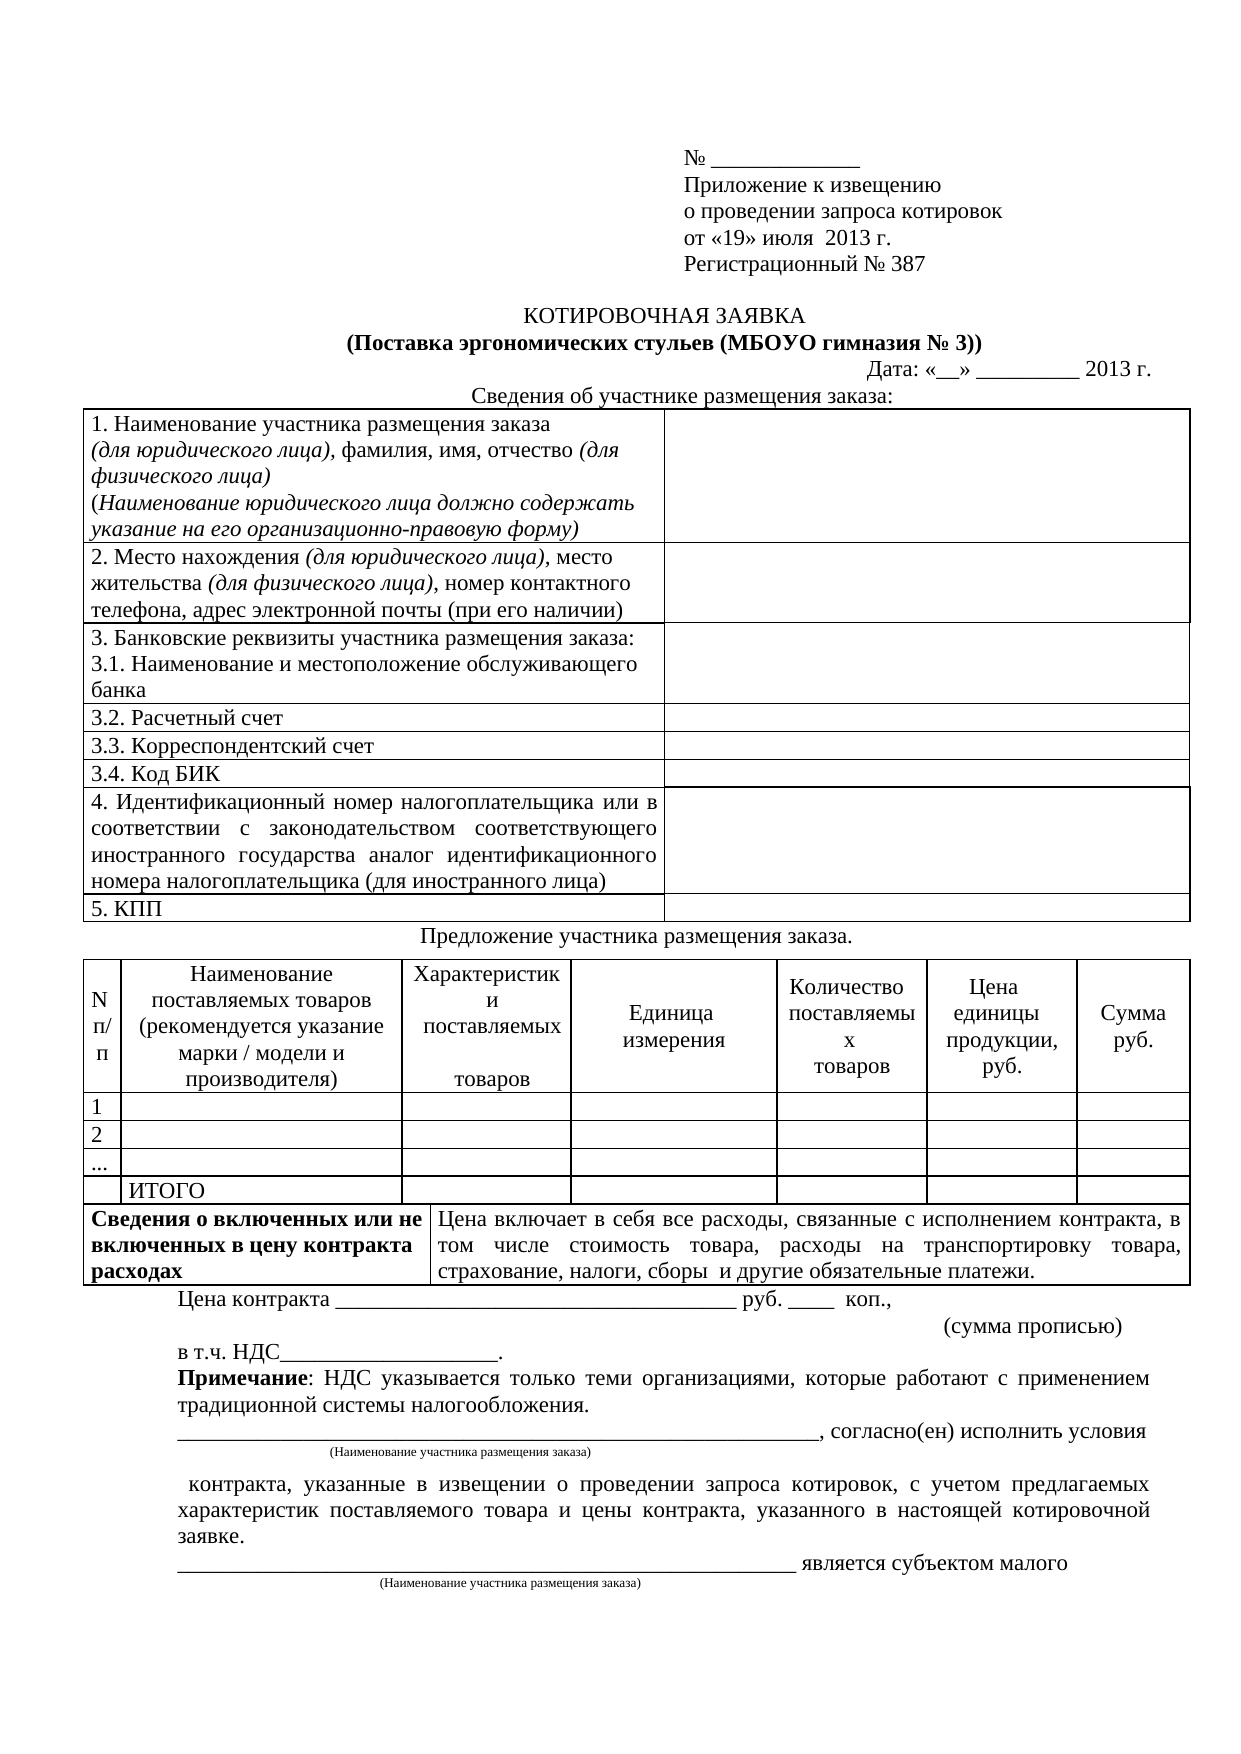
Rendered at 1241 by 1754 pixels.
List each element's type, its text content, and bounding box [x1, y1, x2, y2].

table_cell [122, 1121, 401, 1147]
table_cell Предложение участника размещения заказа. [84, 922, 1190, 959]
table_cell [1078, 1177, 1189, 1203]
table_cell Наименование поставляемых товаров (рекомендуется указание марки / модели и производителя) [122, 960, 401, 1092]
table_cell 3. Банковские реквизиты участника размещения заказа: 3.1. Наименование и местоположение обслуживающего банка [84, 624, 664, 703]
table_cell [665, 760, 1189, 786]
text Регистрационный № 387 [683, 250, 1152, 276]
table_cell [665, 788, 1189, 893]
text ______________________________________________________ является субъектом малого [177, 1549, 1152, 1575]
text (сумма прописью) [177, 1312, 1152, 1338]
table_cell [572, 1121, 776, 1147]
table_cell [403, 1177, 570, 1203]
table_cell 2 [84, 1121, 120, 1147]
table_cell [928, 1177, 1076, 1203]
table_cell 3.2. Расчетный счет [84, 704, 664, 731]
table_cell [665, 704, 1189, 731]
table_cell N п/п [84, 960, 120, 1092]
table_cell ... [84, 1149, 120, 1175]
table_header 1. Наименование участника размещения заказа (для юридического лица), фамилия, имя, отчество (для физического лица) (Наименование юридического лица должно содержать указание на его организационно-правовую форму) [84, 410, 664, 541]
table_cell Количество поставляемых товаров [778, 960, 926, 1092]
table_cell [1078, 1093, 1189, 1119]
text № _____________ [683, 118, 1152, 171]
table_cell [572, 1177, 776, 1203]
table_cell [403, 1149, 570, 1175]
table_cell [403, 1093, 570, 1119]
text в т.ч. НДС___________________. [177, 1338, 1152, 1364]
table_cell [572, 1093, 776, 1119]
text (Поставка эргономических стульев (МБОУО гимназия № 3)) [177, 329, 1152, 355]
text Приложение к извещению [683, 171, 1152, 197]
table_cell [1078, 1121, 1189, 1147]
text КОТИРОВОЧНАЯ ЗАЯВКА [177, 303, 1152, 329]
table_cell [778, 1149, 926, 1175]
text Примечание: НДС указывается только теми организациями, которые работают с применением традиционной системы налогообложения. [177, 1364, 1152, 1417]
table_cell [84, 1177, 120, 1203]
table_cell [665, 623, 1189, 703]
table_cell Сведения о включенных или не включенных в цену контракта расходах [84, 1205, 430, 1284]
table_cell [1078, 1149, 1189, 1175]
text о проведении запроса котировок [683, 197, 1152, 223]
table_cell [928, 1121, 1076, 1147]
table_cell [778, 1093, 926, 1119]
table_cell [122, 1093, 401, 1119]
table_cell 2. Место нахождения (для юридического лица), место жительства (для физического лица), номер контактного телефона, адрес электронной почты (при его наличии) [84, 543, 664, 622]
table_cell [928, 1093, 1076, 1119]
table_cell [778, 1177, 926, 1203]
table_cell [572, 1149, 776, 1175]
table_cell [665, 894, 1189, 921]
table_cell 1 [84, 1093, 120, 1119]
table_cell [665, 732, 1189, 758]
table_cell [778, 1121, 926, 1147]
text (Наименование участника размещения заказа) [177, 1443, 1152, 1470]
table_cell [122, 1149, 401, 1175]
table_cell Цена единицы продукции, руб. [928, 960, 1076, 1092]
table_cell Характеристики поставляемых товаров [403, 960, 570, 1092]
text Цена контракта ___________________________________ руб. ____ коп., [177, 1286, 1152, 1312]
table_cell 3.4. Код БИК [84, 760, 664, 786]
text ________________________________________________________, согласно(ен) исполнить условия [177, 1417, 1152, 1443]
text от «19» июля 2013 г. [683, 223, 1152, 250]
table_cell 4. Идентификационный номер налогоплательщика или в соответствии с законодательством соответствующего иностранного государства аналог идентификационного номера налогоплательщика (для иностранного лица) [84, 788, 664, 893]
text контракта, указанные в извещении о проведении запроса котировок, с учетом предлагаемых характеристик поставляемого товара и цены контракта, указанного в настоящей котировочной заявке. [177, 1470, 1152, 1549]
table_header [665, 410, 1189, 541]
table_cell [403, 1121, 570, 1147]
text Дата: «__» _________ 2013 г. [620, 355, 1152, 382]
table_cell ИТОГО [122, 1177, 401, 1203]
table_cell Цена включает в себя все расходы, связанные с исполнением контракта, в том числе стоимость товара, расходы на транспортировку товара, страхование, налоги, сборы и другие обязательные платежи. [431, 1205, 1189, 1284]
table_cell [928, 1149, 1076, 1175]
table_cell Единица измерения [572, 960, 776, 1092]
table_cell Сумма руб. [1078, 960, 1189, 1092]
table_cell [665, 543, 1189, 622]
text (Наименование участника размещения заказа) [177, 1575, 1152, 1602]
text Сведения об участнике размещения заказа: [140, 382, 1152, 408]
table_cell 3.3. Корреспондентский счет [84, 732, 664, 758]
table_cell 5. КПП [84, 895, 664, 921]
